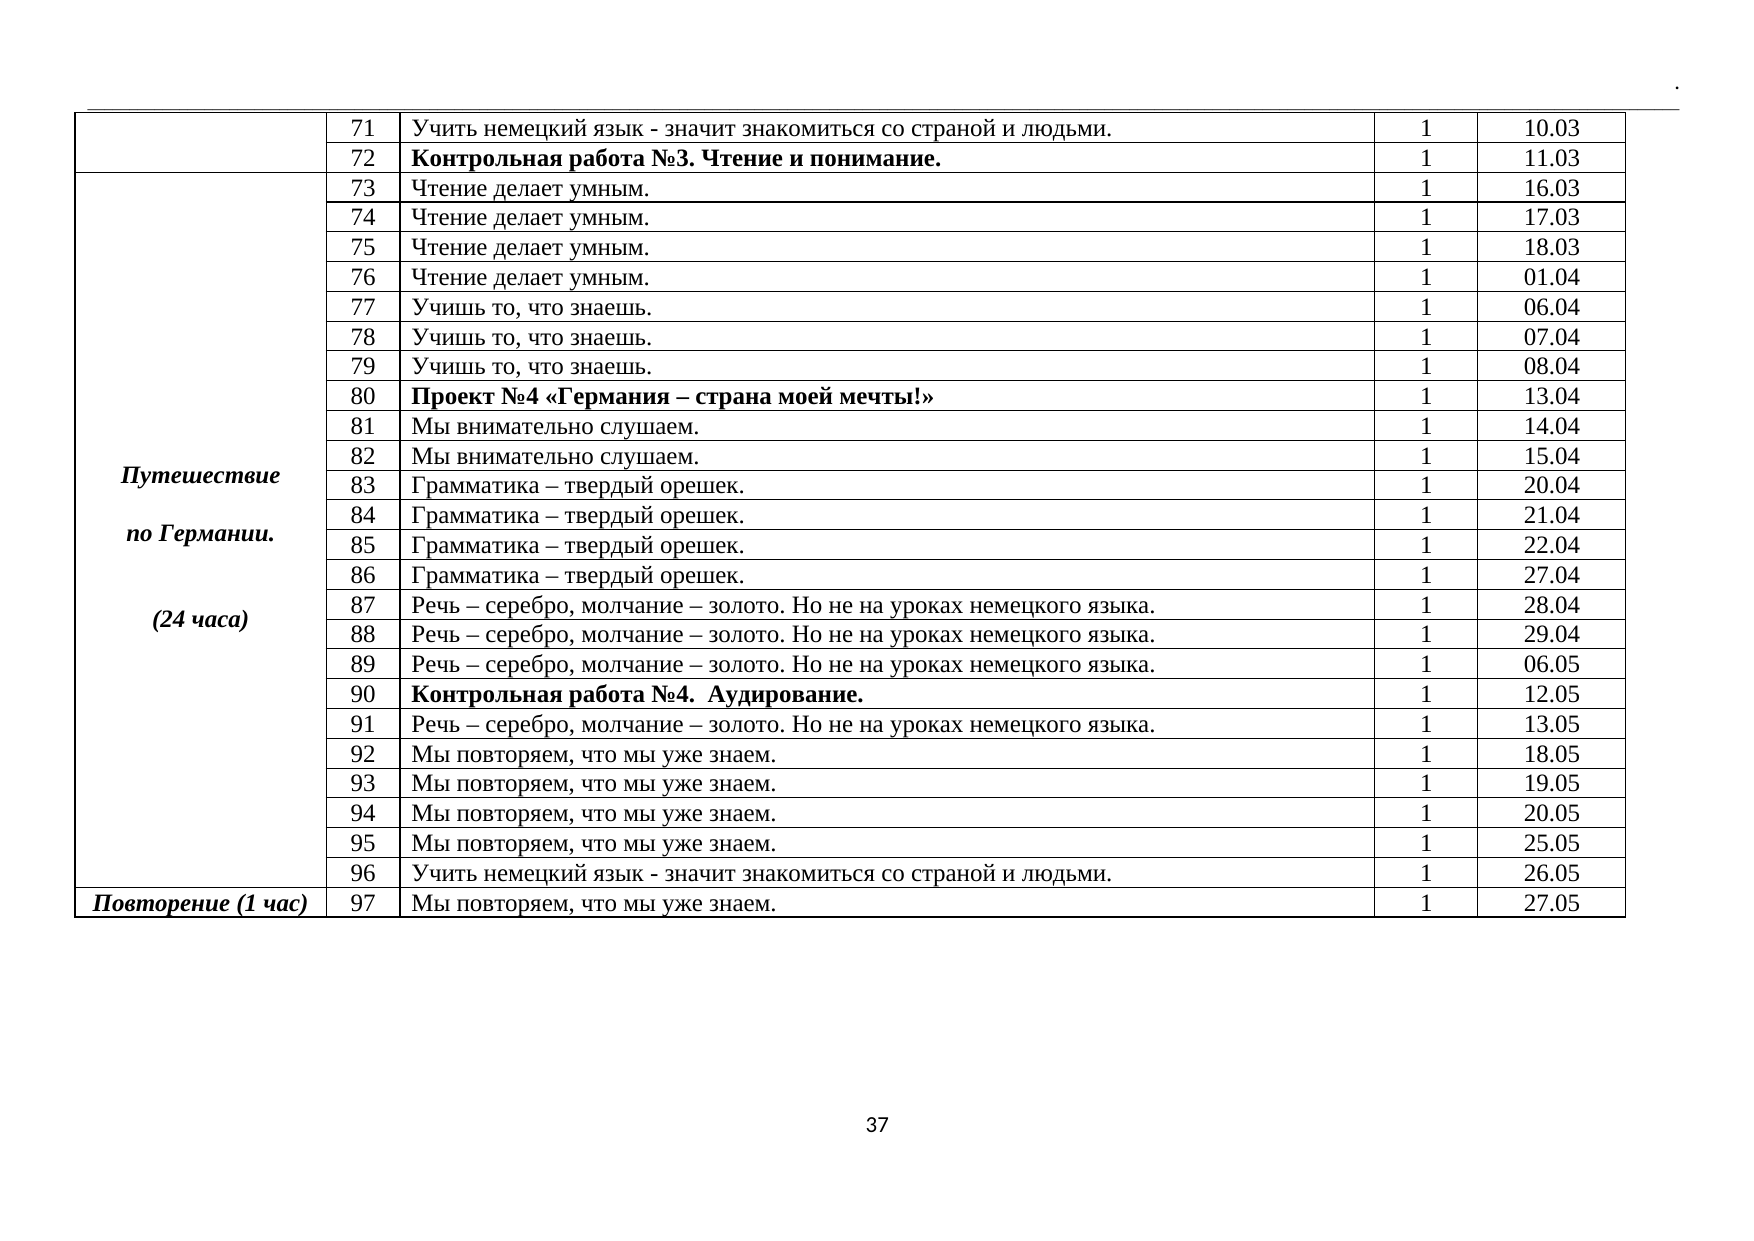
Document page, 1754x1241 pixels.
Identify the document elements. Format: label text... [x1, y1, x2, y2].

table_cell 07.04 [1478, 322, 1625, 350]
table_cell Чтение делает умным. [401, 232, 1374, 261]
table_cell 1 [1375, 351, 1477, 380]
table_cell 27.04 [1478, 560, 1625, 589]
table_cell 89 [327, 649, 399, 678]
table_cell 75 [327, 232, 399, 261]
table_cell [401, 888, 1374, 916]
table_cell 08.04 [1478, 351, 1625, 380]
table_cell 10.03 [1478, 113, 1625, 142]
table_cell Речь – серебро, молчание – золото. Но не на уроках немецкого языка. [401, 649, 1374, 678]
table_cell 16.03 [1478, 173, 1625, 201]
table_cell 78 [327, 322, 399, 350]
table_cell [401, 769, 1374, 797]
table_cell Путешествие по Германии. (24 часа) [76, 173, 326, 887]
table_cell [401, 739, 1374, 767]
table_cell Речь – серебро, молчание – золото. Но не на уроках немецкого языка. [401, 620, 1374, 648]
table_cell Грамматика – твердый орешек. [401, 500, 1374, 529]
table_cell 18.03 [1478, 232, 1625, 261]
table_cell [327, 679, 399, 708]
table_cell Проект №4 «Германия – страна моей мечты!» [401, 381, 1374, 410]
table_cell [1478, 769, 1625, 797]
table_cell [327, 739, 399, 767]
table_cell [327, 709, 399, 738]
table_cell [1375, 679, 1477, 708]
table_cell Речь – серебро, молчание – золото. Но не на уроках немецкого языка. [401, 590, 1374, 618]
table_cell 1 [1375, 143, 1477, 172]
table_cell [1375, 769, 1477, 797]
table_cell 28.04 [1478, 590, 1625, 618]
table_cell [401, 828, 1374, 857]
table_cell 1 [1375, 441, 1477, 469]
table_cell 88 [327, 620, 399, 648]
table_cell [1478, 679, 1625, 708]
table_cell 15.04 [1478, 441, 1625, 469]
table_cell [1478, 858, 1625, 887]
table_cell 77 [327, 292, 399, 321]
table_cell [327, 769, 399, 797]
table_cell 1 [1375, 590, 1477, 618]
table_cell 1 [1375, 471, 1477, 499]
table_cell 85 [327, 530, 399, 559]
table_cell 87 [327, 590, 399, 618]
table_cell 1 [1375, 292, 1477, 321]
table_cell 1 [1375, 262, 1477, 291]
table_cell 1 [1375, 232, 1477, 261]
table_cell 80 [327, 381, 399, 410]
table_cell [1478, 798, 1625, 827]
table_cell Учишь то, что знаешь. [401, 322, 1374, 350]
table_cell 1 [1375, 203, 1477, 231]
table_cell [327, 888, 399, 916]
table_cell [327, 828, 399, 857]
table_cell 21.04 [1478, 500, 1625, 529]
table_cell 1 [1375, 322, 1477, 350]
table_cell Чтение делает умным. [401, 203, 1374, 231]
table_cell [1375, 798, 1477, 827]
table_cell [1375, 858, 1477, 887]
table_cell 84 [327, 500, 399, 529]
table_cell 71 [327, 113, 399, 142]
table_cell 1 [1375, 381, 1477, 410]
table_cell 1 [1375, 173, 1477, 201]
table_cell 1 [1375, 113, 1477, 142]
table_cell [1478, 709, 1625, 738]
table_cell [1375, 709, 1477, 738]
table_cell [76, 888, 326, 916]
table_cell 1 [1375, 530, 1477, 559]
table_cell 83 [327, 471, 399, 499]
table_cell 14.04 [1478, 411, 1625, 440]
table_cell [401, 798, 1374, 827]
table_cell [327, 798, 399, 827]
table_cell 1 [1375, 560, 1477, 589]
table_cell 17.03 [1478, 203, 1625, 231]
table_cell Учить немецкий язык - значит знакомиться со страной и людьми. [401, 113, 1374, 142]
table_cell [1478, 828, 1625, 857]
table_cell 22.04 [1478, 530, 1625, 559]
table_cell Чтение делает умным. [401, 173, 1374, 201]
table_cell 20.04 [1478, 471, 1625, 499]
table_cell 13.04 [1478, 381, 1625, 410]
table_cell Контрольная работа №3. Чтение и понимание. [401, 143, 1374, 172]
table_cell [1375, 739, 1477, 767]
table_cell Грамматика – твердый орешек. [401, 471, 1374, 499]
table_cell 1 [1375, 500, 1477, 529]
table_cell Мы внимательно слушаем. [401, 441, 1374, 469]
table_cell Грамматика – твердый орешек. [401, 560, 1374, 589]
table_cell 11.03 [1478, 143, 1625, 172]
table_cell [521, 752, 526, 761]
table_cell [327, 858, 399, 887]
table_cell 29.04 [1478, 620, 1625, 648]
table_cell Учишь то, что знаешь. [401, 351, 1374, 380]
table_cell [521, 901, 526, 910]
table_cell Грамматика – твердый орешек. [401, 530, 1374, 559]
table_cell 81 [327, 411, 399, 440]
table_cell 76 [327, 262, 399, 291]
table_cell 79 [327, 351, 399, 380]
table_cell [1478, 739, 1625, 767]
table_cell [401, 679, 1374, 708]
table_cell 82 [327, 441, 399, 469]
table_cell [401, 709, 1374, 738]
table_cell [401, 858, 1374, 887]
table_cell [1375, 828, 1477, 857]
table_cell 1 [1375, 620, 1477, 648]
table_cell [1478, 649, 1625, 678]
table_cell 1 [1375, 649, 1477, 678]
table_cell 1 [1375, 411, 1477, 440]
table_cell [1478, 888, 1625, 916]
table_cell 06.04 [1478, 292, 1625, 321]
table_cell 01.04 [1478, 262, 1625, 291]
table_cell Учишь то, что знаешь. [401, 292, 1374, 321]
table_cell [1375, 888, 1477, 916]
table_cell 72 [327, 143, 399, 172]
table_cell 86 [327, 560, 399, 589]
table_cell 74 [327, 203, 399, 231]
table_cell Чтение делает умным. [401, 262, 1374, 291]
table_cell Мы внимательно слушаем. [401, 411, 1374, 440]
table_cell 73 [327, 173, 399, 201]
